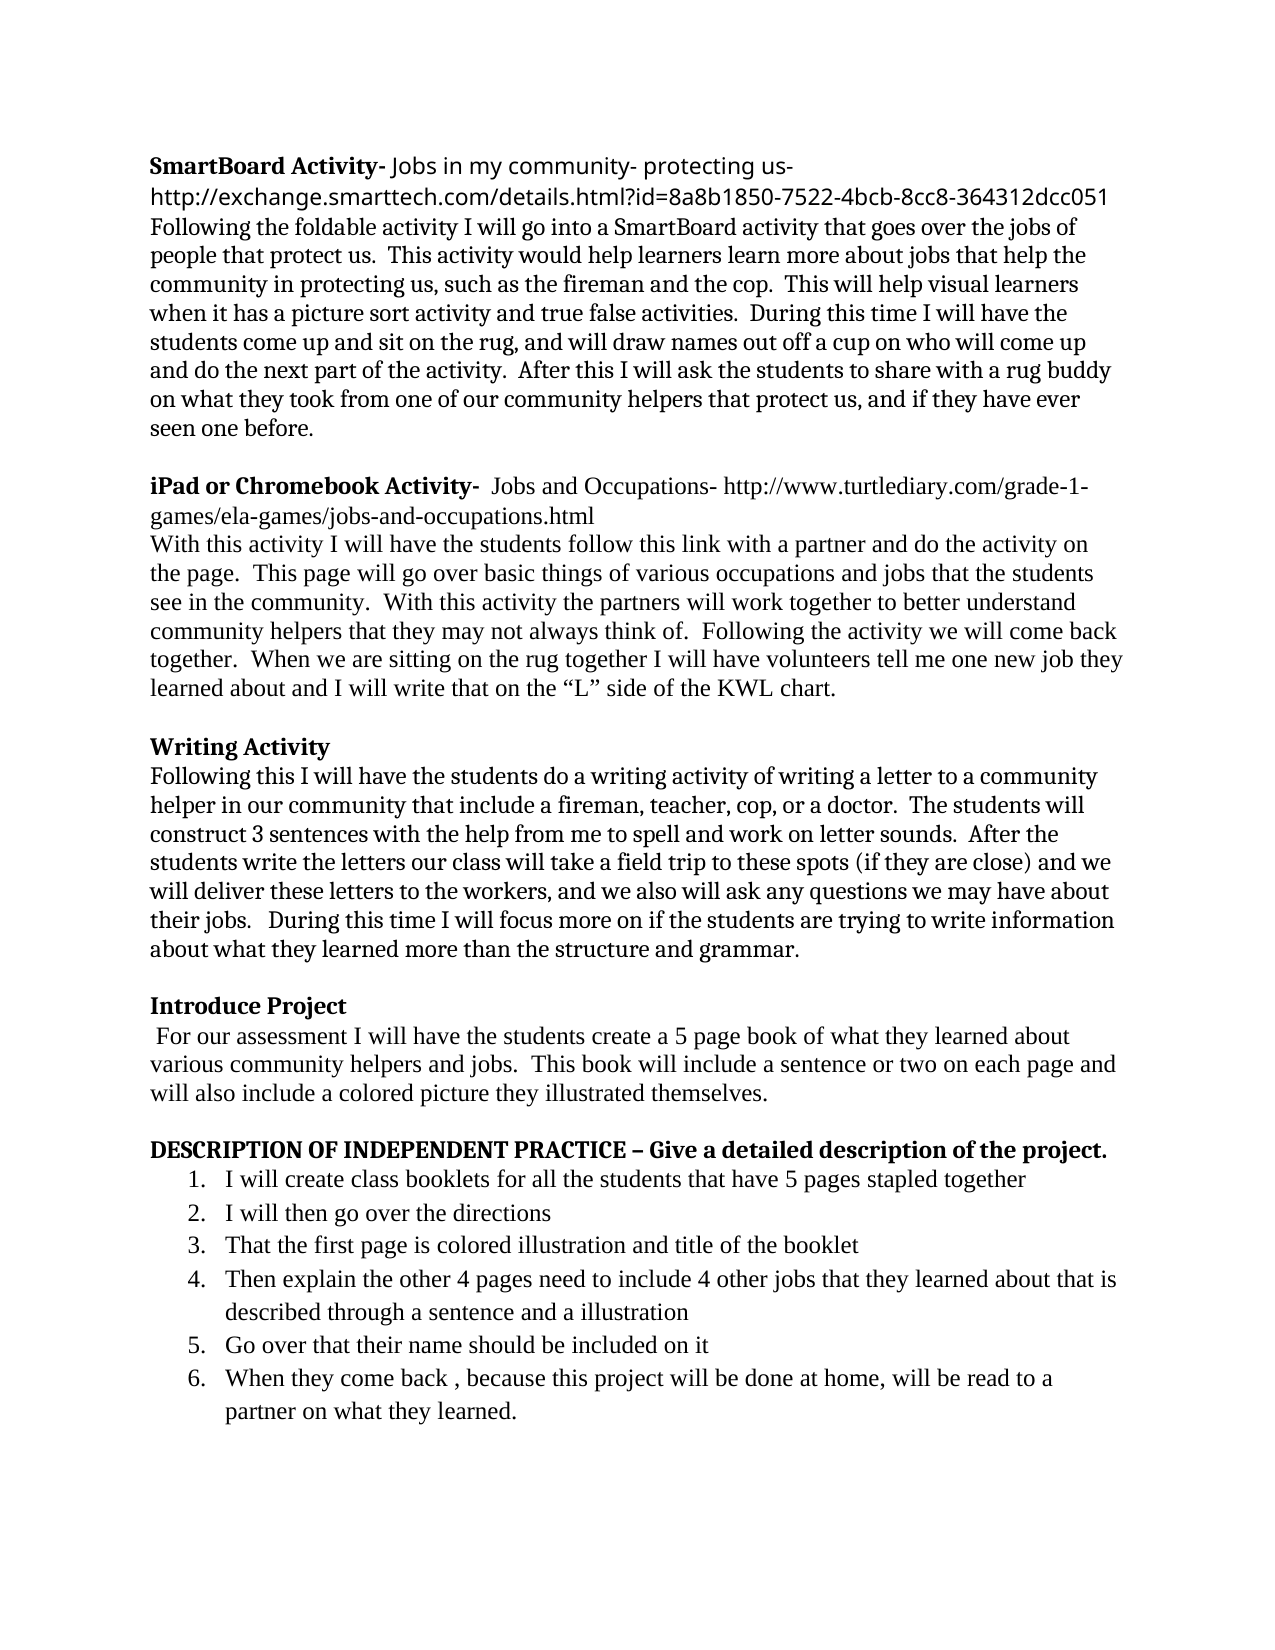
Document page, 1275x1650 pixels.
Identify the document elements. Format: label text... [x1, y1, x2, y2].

text DESCRIPTION OF INDEPENDENT PRACTICE – Give a detailed description of the project. [150, 1136, 1125, 1164]
text Following the foldable activity I will go into a SmartBoard activity that goes over the jobs of people that protect us. This activity would help learners learn more about jobs that help the community in protecting us, such as the fireman and the cop. This will help visual learners when it has a picture sort activity and true false activities. During this time I will have the students come up and sit on the rug, and will draw names out off a cup on who will come up and do the next part of the activity. After this I will ask the students to share with a rug buddy on what they took from one of our community helpers that protect us, and if they have ever seen one before. [150, 212, 1125, 442]
list Go over that their name should be included on it [187, 1330, 1125, 1358]
list When they come back , because this project will be done at home, will be read to a partner on what they learned. [187, 1363, 1125, 1424]
list I will then go over the directions [187, 1198, 1125, 1226]
list Then explain the other 4 pages need to include 4 other jobs that they learned about that is described through a sentence and a illustration [187, 1264, 1125, 1325]
text Following this I will have the students do a writing activity of writing a letter to a community helper in our community that include a fireman, teacher, cop, or a doctor. The students will construct 3 sentences with the help from me to spell and work on letter sounds. After the students write the letters our class will take a field trip to these spots (if they are close) and we will deliver these letters to the workers, and we also will ask any questions we may have about their jobs. During this time I will focus more on if the students are trying to write information about what they learned more than the structure and grammar. [150, 762, 1125, 963]
text For our assessment I will have the students create a 5 page book of what they learned about various community helpers and jobs. This book will include a sentence or two on each page and will also include a colored picture they illustrated themselves. [150, 1021, 1125, 1107]
text Writing Activity [150, 733, 1125, 762]
text With this activity I will have the students follow this link with a partner and do the activity on the page. This page will go over basic things of various occupations and jobs that the students see in the community. With this activity the partners will work together to better understand community helpers that they may not always think of. Following the activity we will come back together. When we are sitting on the rug together I will have volunteers tell me one new job they learned about and I will write that on the “L” side of the KWL chart. [150, 529, 1125, 733]
text Introduce Project [150, 992, 1125, 1021]
text SmartBoard Activity- Jobs in my community- protecting us- http://exchange.smarttech.com/details.html?id=8a8b1850-7522-4bcb-8cc8-364312dcc051 [150, 150, 1125, 212]
list That the first page is colored illustration and title of the booklet [187, 1231, 1125, 1259]
text iPad or Chromebook Activity- Jobs and Occupations- http://www.turtlediary.com/grade-1-games/ela-games/jobs-and-occupations.html [150, 471, 1125, 529]
list I will create class booklets for all the students that have 5 pages stapled together [187, 1164, 1125, 1193]
